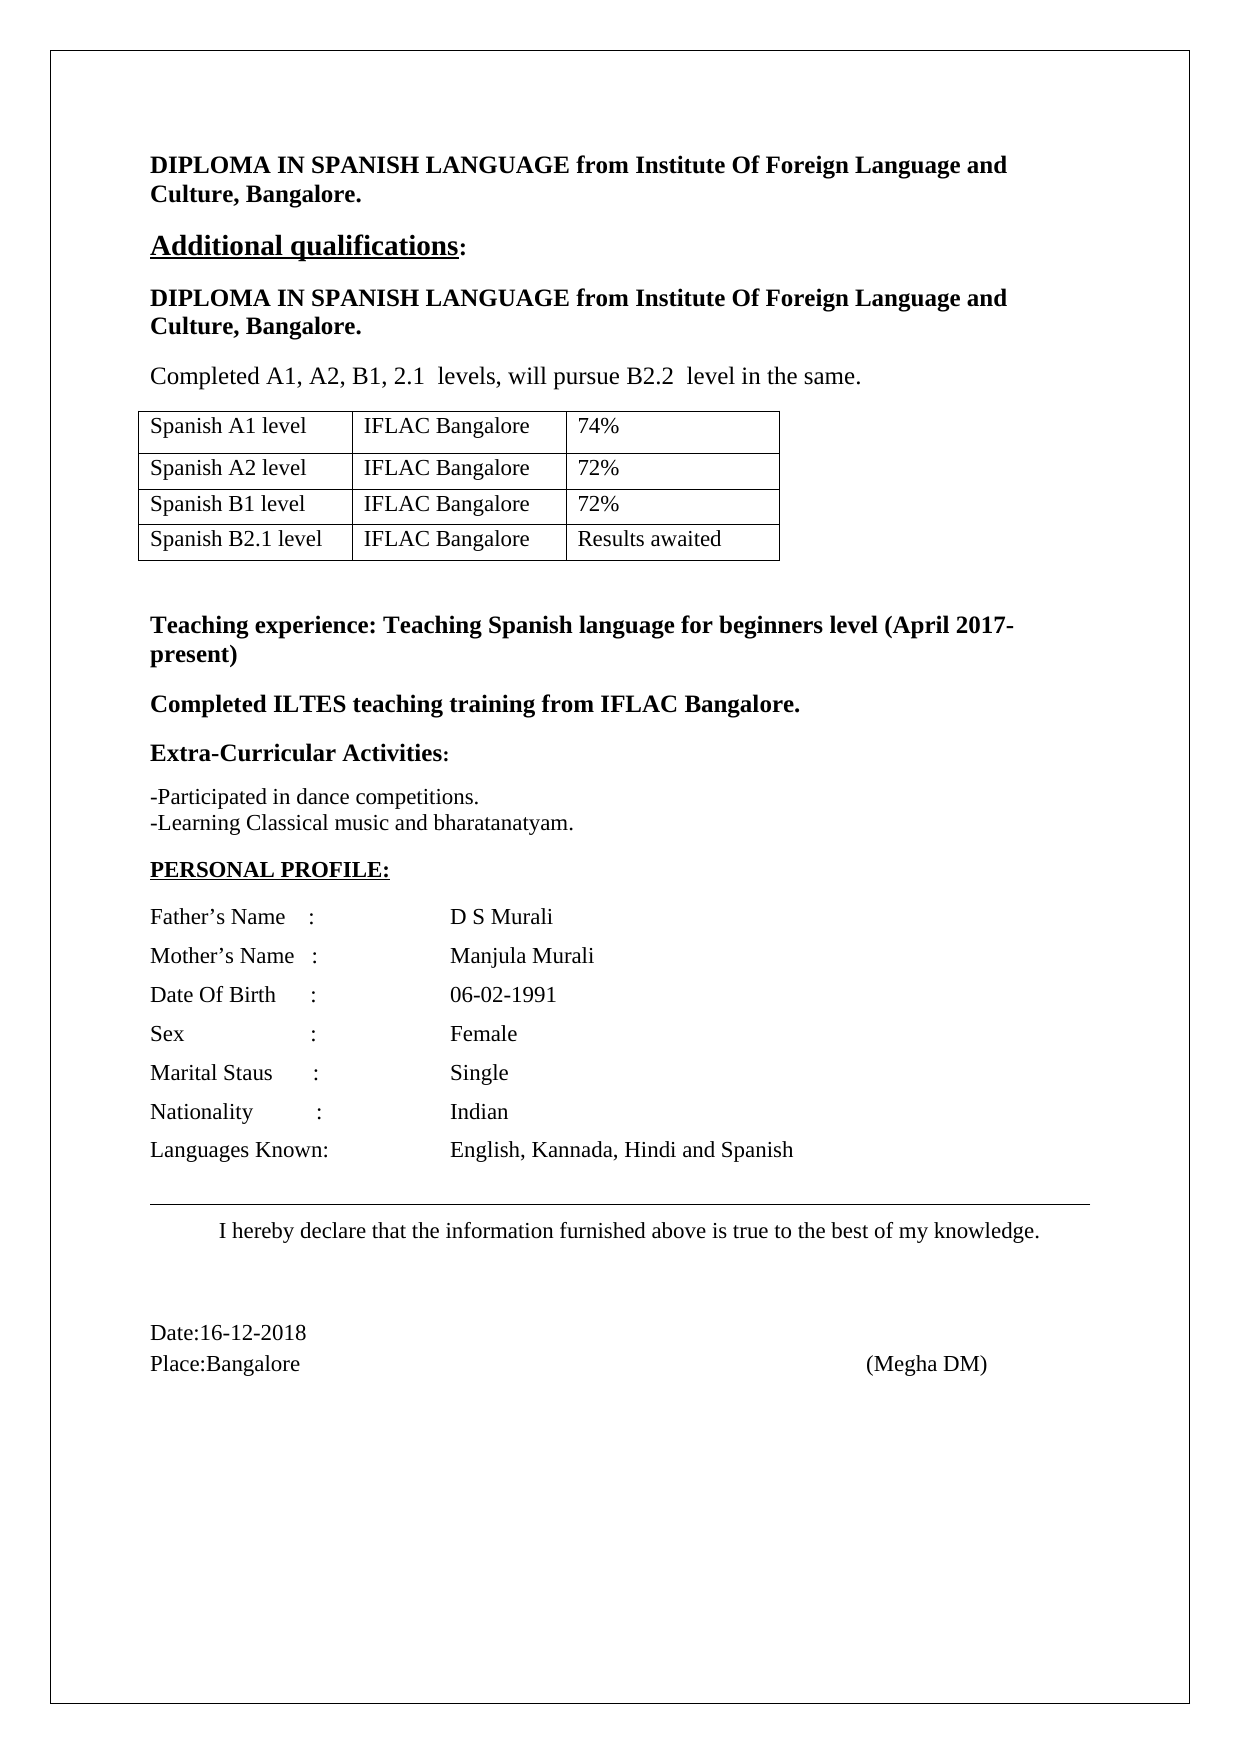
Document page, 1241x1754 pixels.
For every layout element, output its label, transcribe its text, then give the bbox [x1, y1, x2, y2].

text Languages Known: English, Kannada, Hindi and Spanish [150, 1137, 1090, 1163]
table_cell IFLAC Bangalore [353, 454, 566, 489]
text DIPLOMA IN SPANISH LANGUAGE from Institute Of Foreign Language and Culture, Bangalore. [150, 283, 1090, 340]
text DIPLOMA IN SPANISH LANGUAGE from Institute Of Foreign Language and Culture, Bangalore. [150, 150, 1090, 207]
text Sex : Female [150, 1020, 1090, 1046]
table_cell IFLAC Bangalore [353, 490, 566, 524]
text I hereby declare that the information furnished above is true to the best of my knowledge. [150, 1217, 1090, 1244]
text Completed A1, A2, B1, 2.1 levels, will pursue B2.2 level in the same. [150, 361, 1090, 390]
text Completed ILTES teaching training from IFLAC Bangalore. [150, 689, 1090, 718]
text Mother’s Name : Manjula Murali [150, 942, 1090, 969]
table_cell Spanish B1 level [139, 490, 352, 524]
text Extra-Curricular Activities: -Participated in dance competitions. -Learning Classical music and bharatanatyam. [150, 738, 1090, 835]
text Additional qualifications: [150, 228, 1090, 262]
text Nationality : Indian [150, 1098, 1090, 1124]
text Date:16-12-2018 [150, 1319, 1090, 1346]
table_cell 72% [567, 490, 779, 524]
table_cell Results awaited [567, 525, 779, 560]
text Father’s Name : D S Murali [150, 903, 1090, 930]
text Marital Staus : Single [150, 1059, 1090, 1085]
table_cell IFLAC Bangalore [353, 525, 566, 560]
text Date Of Birth : 06-02-1991 [150, 981, 1090, 1007]
text Place:Bangalore (Megha DM) [150, 1350, 1090, 1376]
table_cell Spanish B2.1 level [139, 525, 352, 560]
table_header IFLAC Bangalore [353, 412, 566, 453]
table_header 74% [567, 412, 779, 453]
table_cell 72% [567, 454, 779, 489]
text Teaching experience: Teaching Spanish language for beginners level (April 2017-present) [150, 611, 1090, 668]
text PERSONAL PROFILE: [150, 856, 1090, 883]
table_header Spanish A1 level [139, 412, 352, 453]
table_cell Spanish A2 level [139, 454, 352, 489]
